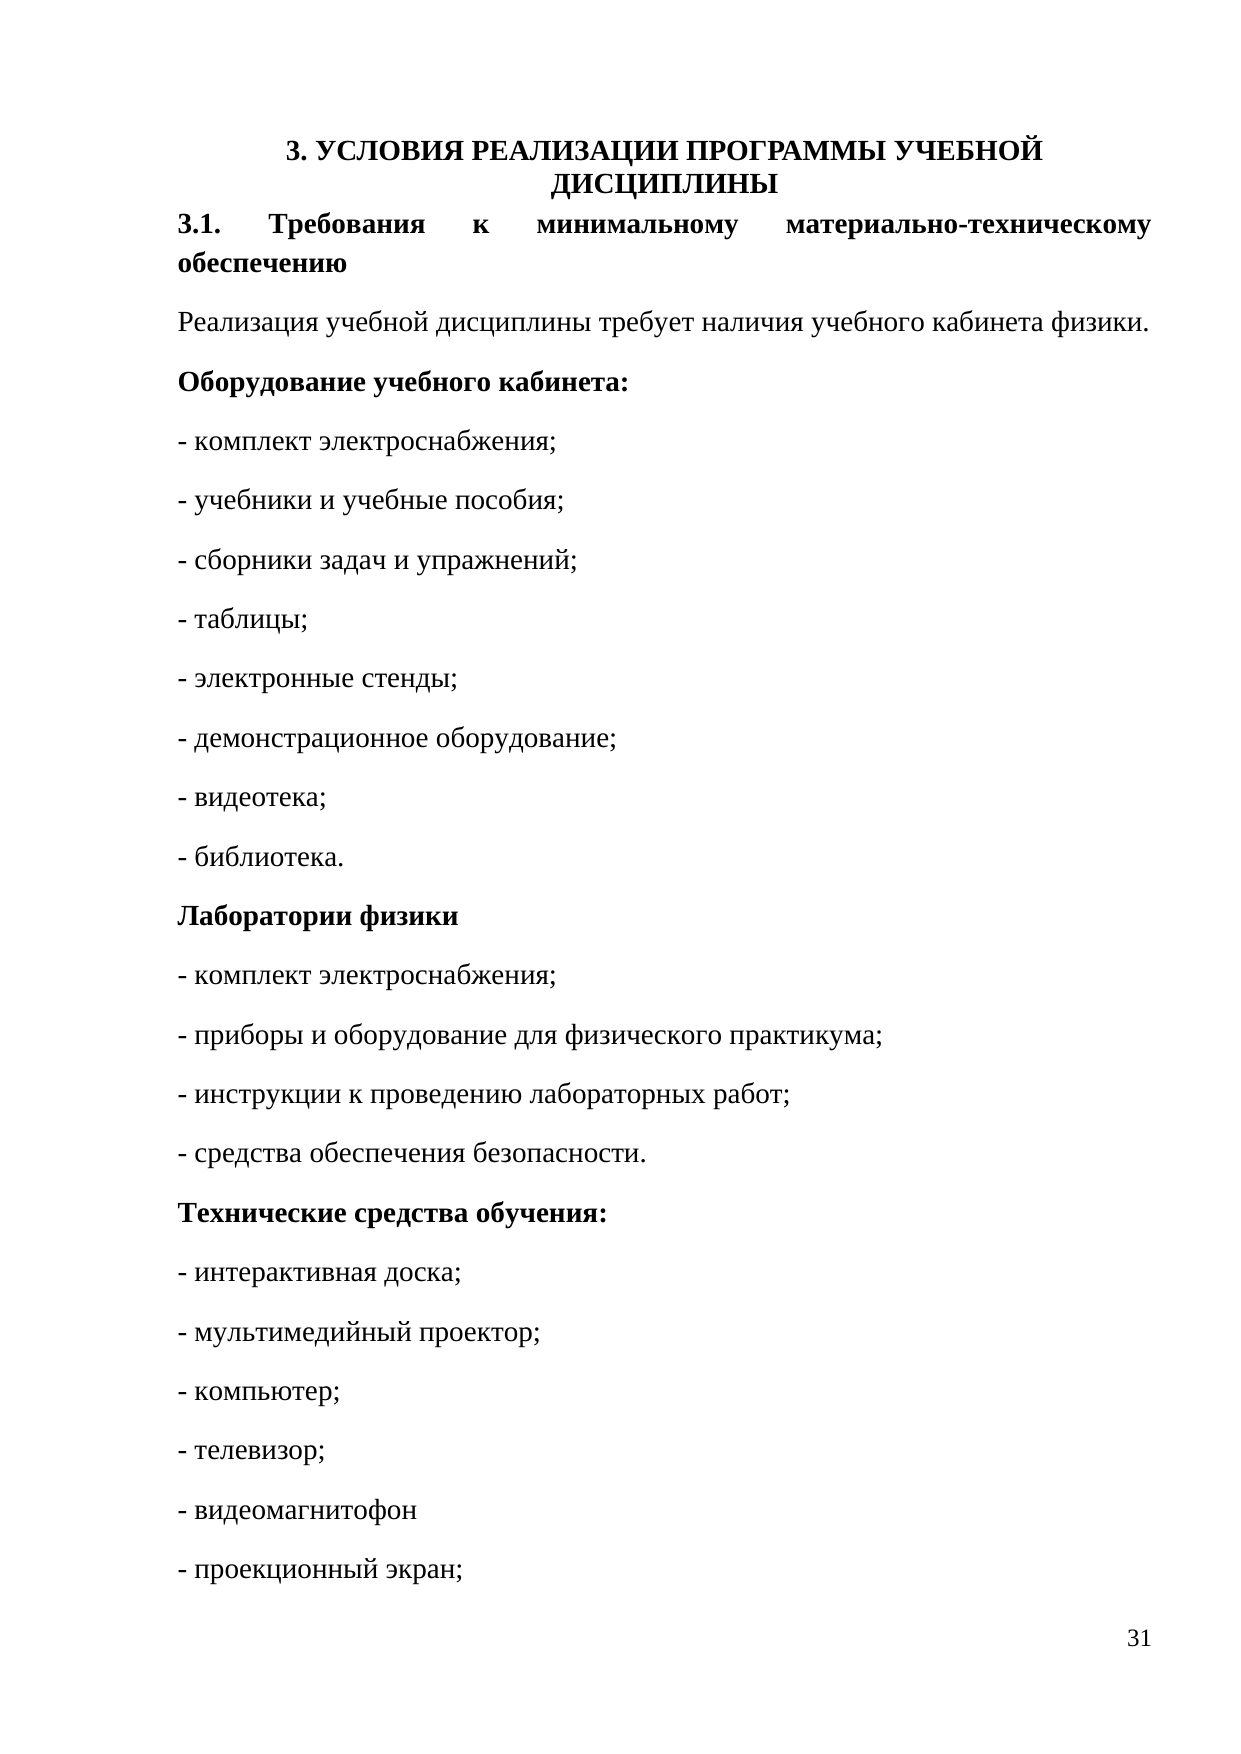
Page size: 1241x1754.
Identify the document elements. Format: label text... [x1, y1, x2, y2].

text Реализация учебной дисциплины требует наличия учебного кабинета физики. [177, 304, 1152, 338]
text - комплект электроснабжения; [177, 423, 1152, 457]
subtitle 3. условия реализации программы УЧЕБНОЙ дисциплины [177, 133, 1152, 200]
text - видеомагнитофон [177, 1492, 1152, 1525]
text - приборы и оборудование для физического практикума; [177, 1017, 1152, 1050]
text - учебники и учебные пособия; [177, 482, 1152, 516]
text Лаборатории физики [177, 898, 1152, 932]
text - библиотека. [177, 839, 1152, 872]
text - демонстрационное оборудование; [177, 720, 1152, 753]
text - сборники задач и упражнений; [177, 542, 1152, 575]
text - таблицы; [177, 601, 1152, 635]
text - комплект электроснабжения; [177, 957, 1152, 991]
text Технические средства обучения: [177, 1195, 1152, 1228]
text - телевизор; [177, 1432, 1152, 1466]
text - проекционный экран; [177, 1551, 1152, 1585]
text - электронные стенды; [177, 661, 1152, 694]
text 3.1. Требования к минимальному материально-техническому обеспечению [177, 206, 1152, 278]
text - инструкции к проведению лабораторных работ; [177, 1076, 1152, 1110]
text - средства обеспечения безопасности. [177, 1136, 1152, 1169]
text - компьютер; [177, 1373, 1152, 1407]
text - мультимедийный проектор; [177, 1314, 1152, 1347]
text - видеотека; [177, 779, 1152, 813]
text - интерактивная доска; [177, 1254, 1152, 1288]
text Оборудование учебного кабинета: [177, 364, 1152, 397]
